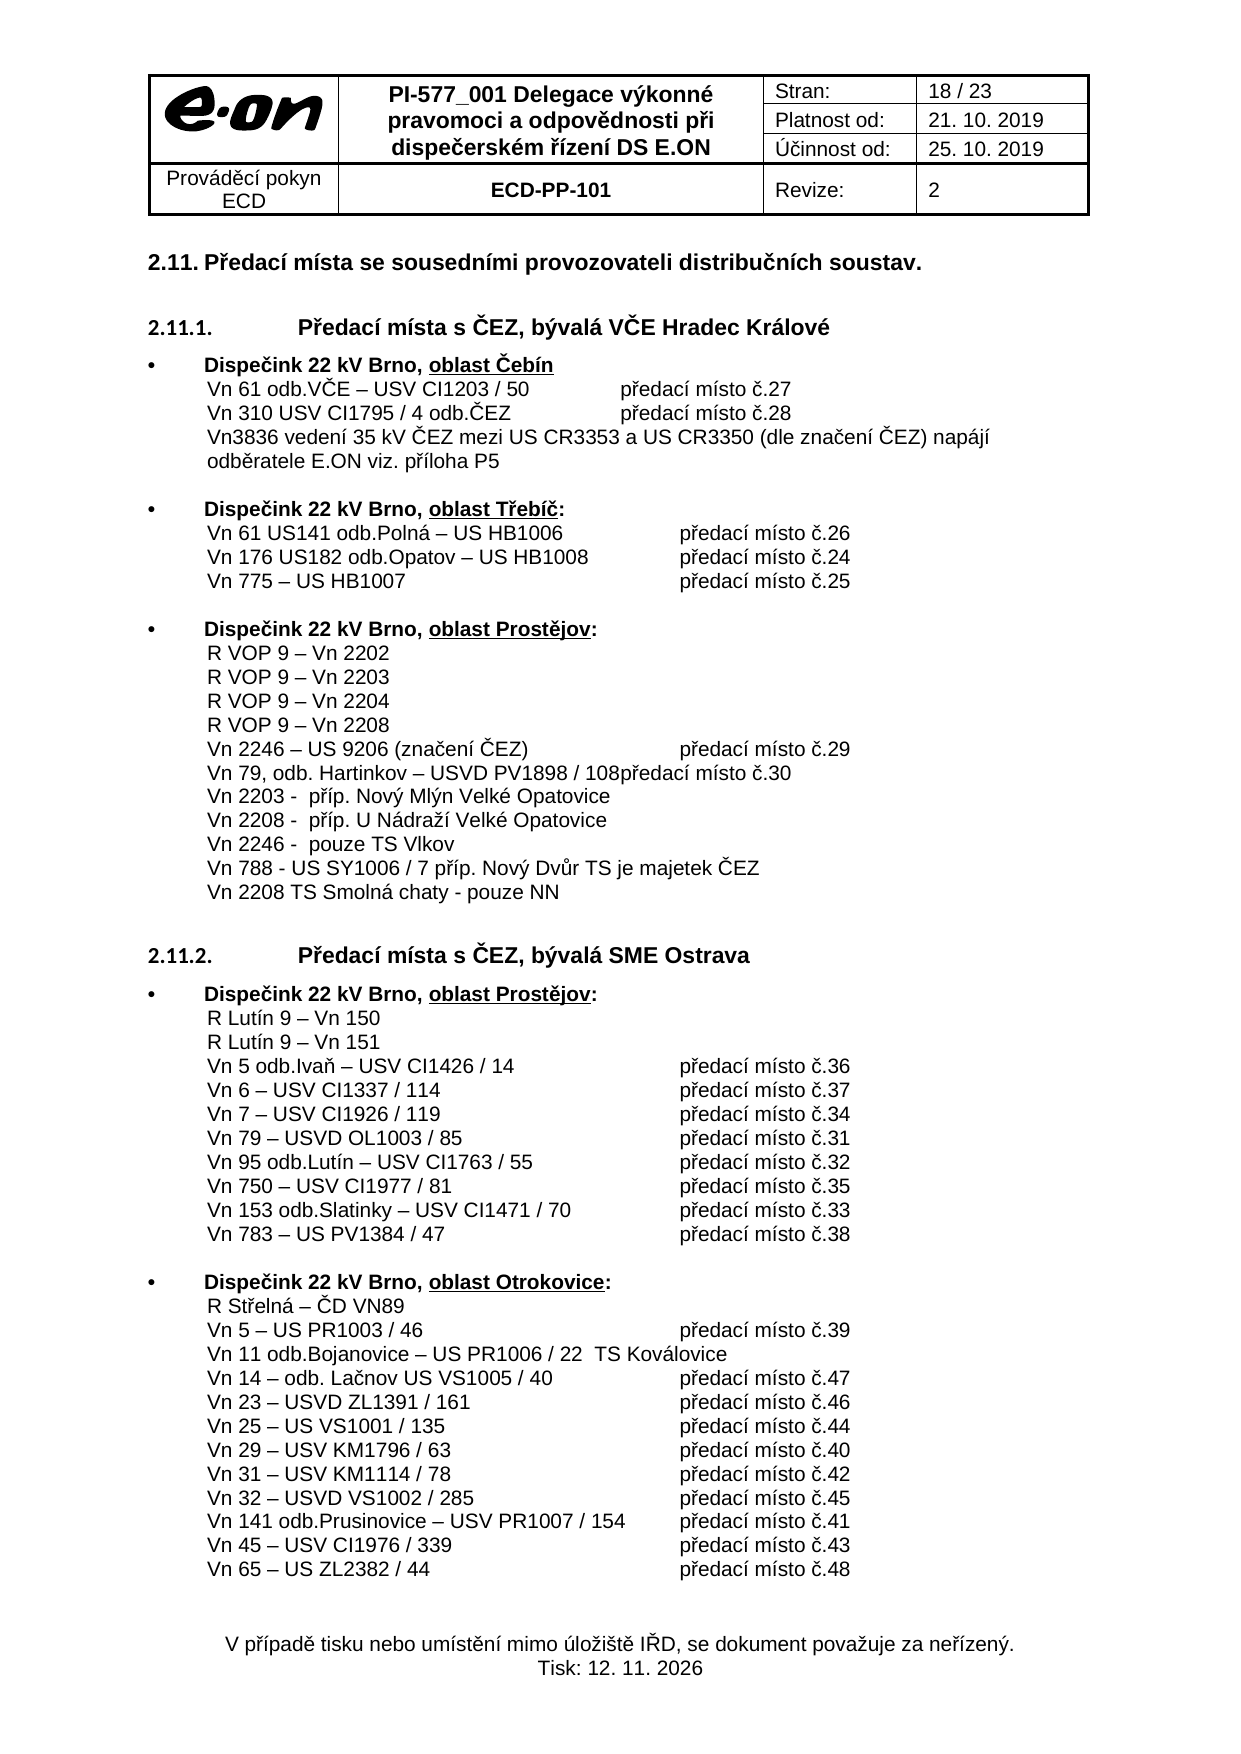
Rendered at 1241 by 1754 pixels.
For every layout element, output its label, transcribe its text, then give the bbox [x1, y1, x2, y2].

text Vn 5 – US PR1003 / 46 předací místo č.39 [148, 1318, 1092, 1342]
text Vn 7 – USV CI1926 / 119 předací místo č.34 [148, 1102, 1092, 1126]
text Vn 45 – USV CI1976 / 339 předací místo č.43 [148, 1533, 1092, 1557]
list Dispečink 22 kV Brno, oblast Otrokovice: [148, 1270, 1092, 1294]
text Vn 2246 - pouze TS Vlkov [148, 832, 1092, 856]
text Vn 29 – USV KM1796 / 63 předací místo č.40 [148, 1437, 1092, 1461]
text Vn 32 – USVD VS1002 / 285 předací místo č.45 [148, 1485, 1092, 1509]
text Vn 11 odb.Bojanovice – US PR1006 / 22 TS Koválovice [148, 1342, 1092, 1366]
text Vn 6 – USV CI1337 / 114 předací místo č.37 [148, 1078, 1092, 1102]
text R VOP 9 – Vn 2204 [148, 688, 1092, 712]
text Vn 775 – US HB1007 předací místo č.25 [148, 569, 1092, 593]
list Předací místa s ČEZ, bývalá SME Ostrava [148, 942, 1092, 970]
text Vn 2246 – US 9206 (značení ČEZ) předací místo č.29 [148, 736, 1092, 760]
text Vn3836 vedení 35 kV ČEZ mezi US CR3353 a US CR3350 (dle značení ČEZ) napájí odběratele E.ON viz. příloha P5 [207, 425, 1092, 473]
text R VOP 9 – Vn 2202 [148, 641, 1092, 664]
text R Lutín 9 – Vn 150 [148, 1006, 1092, 1030]
list Dispečink 22 kV Brno, oblast Třebíč: [148, 497, 1092, 521]
text Vn 14 – odb. Lačnov US VS1005 / 40 předací místo č.47 [148, 1366, 1092, 1389]
text Vn 310 USV CI1795 / 4 odb.ČEZ předací místo č.28 [148, 401, 1092, 425]
text R VOP 9 – Vn 2203 [148, 664, 1092, 688]
text Vn 25 – US VS1001 / 135 předací místo č.44 [148, 1413, 1092, 1437]
text Vn 153 odb.Slatinky – USV CI1471 / 70 předací místo č.33 [148, 1198, 1092, 1222]
list Dispečink 22 kV Brno, oblast Čebín [148, 353, 1092, 377]
list Předací místa se sousedními provozovateli distribučních soustav. [148, 249, 1092, 275]
text Vn 79, odb. Hartinkov – USVD PV1898 / 108 předací místo č.30 [148, 760, 1092, 784]
text R VOP 9 – Vn 2208 [148, 712, 1092, 736]
text Vn 2208 - příp. U Nádraží Velké Opatovice [148, 808, 1092, 832]
text Vn 5 odb.Ivaň – USV CI1426 / 14 předací místo č.36 [148, 1054, 1092, 1078]
text Vn 141 odb.Prusinovice – USV PR1007 / 154 předací místo č.41 [148, 1509, 1092, 1533]
text Vn 61 US141 odb.Polná – US HB1006 předací místo č.26 [148, 521, 1092, 545]
text Vn 176 US182 odb.Opatov – US HB1008 předací místo č.24 [148, 545, 1092, 569]
text Vn 750 – USV CI1977 / 81 předací místo č.35 [148, 1174, 1092, 1198]
text Vn 2208 TS Smolná chaty - pouze NN [148, 880, 1092, 904]
text Vn 31 – USV KM1114 / 78 předací místo č.42 [148, 1461, 1092, 1485]
text Vn 783 – US PV1384 / 47 předací místo č.38 [148, 1222, 1092, 1246]
text Vn 2203 - příp. Nový Mlýn Velké Opatovice [148, 784, 1092, 808]
text Vn 79 – USVD OL1003 / 85 předací místo č.31 [148, 1126, 1092, 1150]
text R Střelná – ČD VN89 [148, 1294, 1092, 1318]
list Dispečink 22 kV Brno, oblast Prostějov: [148, 982, 1092, 1006]
list Předací místa s ČEZ, bývalá VČE Hradec Králové [148, 313, 1092, 341]
text Vn 788 - US SY1006 / 7 příp. Nový Dvůr TS je majetek ČEZ [148, 856, 1092, 880]
list Dispečink 22 kV Brno, oblast Prostějov: [148, 617, 1092, 641]
text Vn 95 odb.Lutín – USV CI1763 / 55 předací místo č.32 [148, 1150, 1092, 1174]
text Vn 61 odb.VČE – USV CI1203 / 50 předací místo č.27 [148, 377, 1092, 401]
text R Lutín 9 – Vn 151 [148, 1030, 1092, 1054]
text Vn 23 – USVD ZL1391 / 161 předací místo č.46 [148, 1389, 1092, 1413]
text Vn 65 – US ZL2382 / 44 předací místo č.48 [148, 1557, 1092, 1581]
